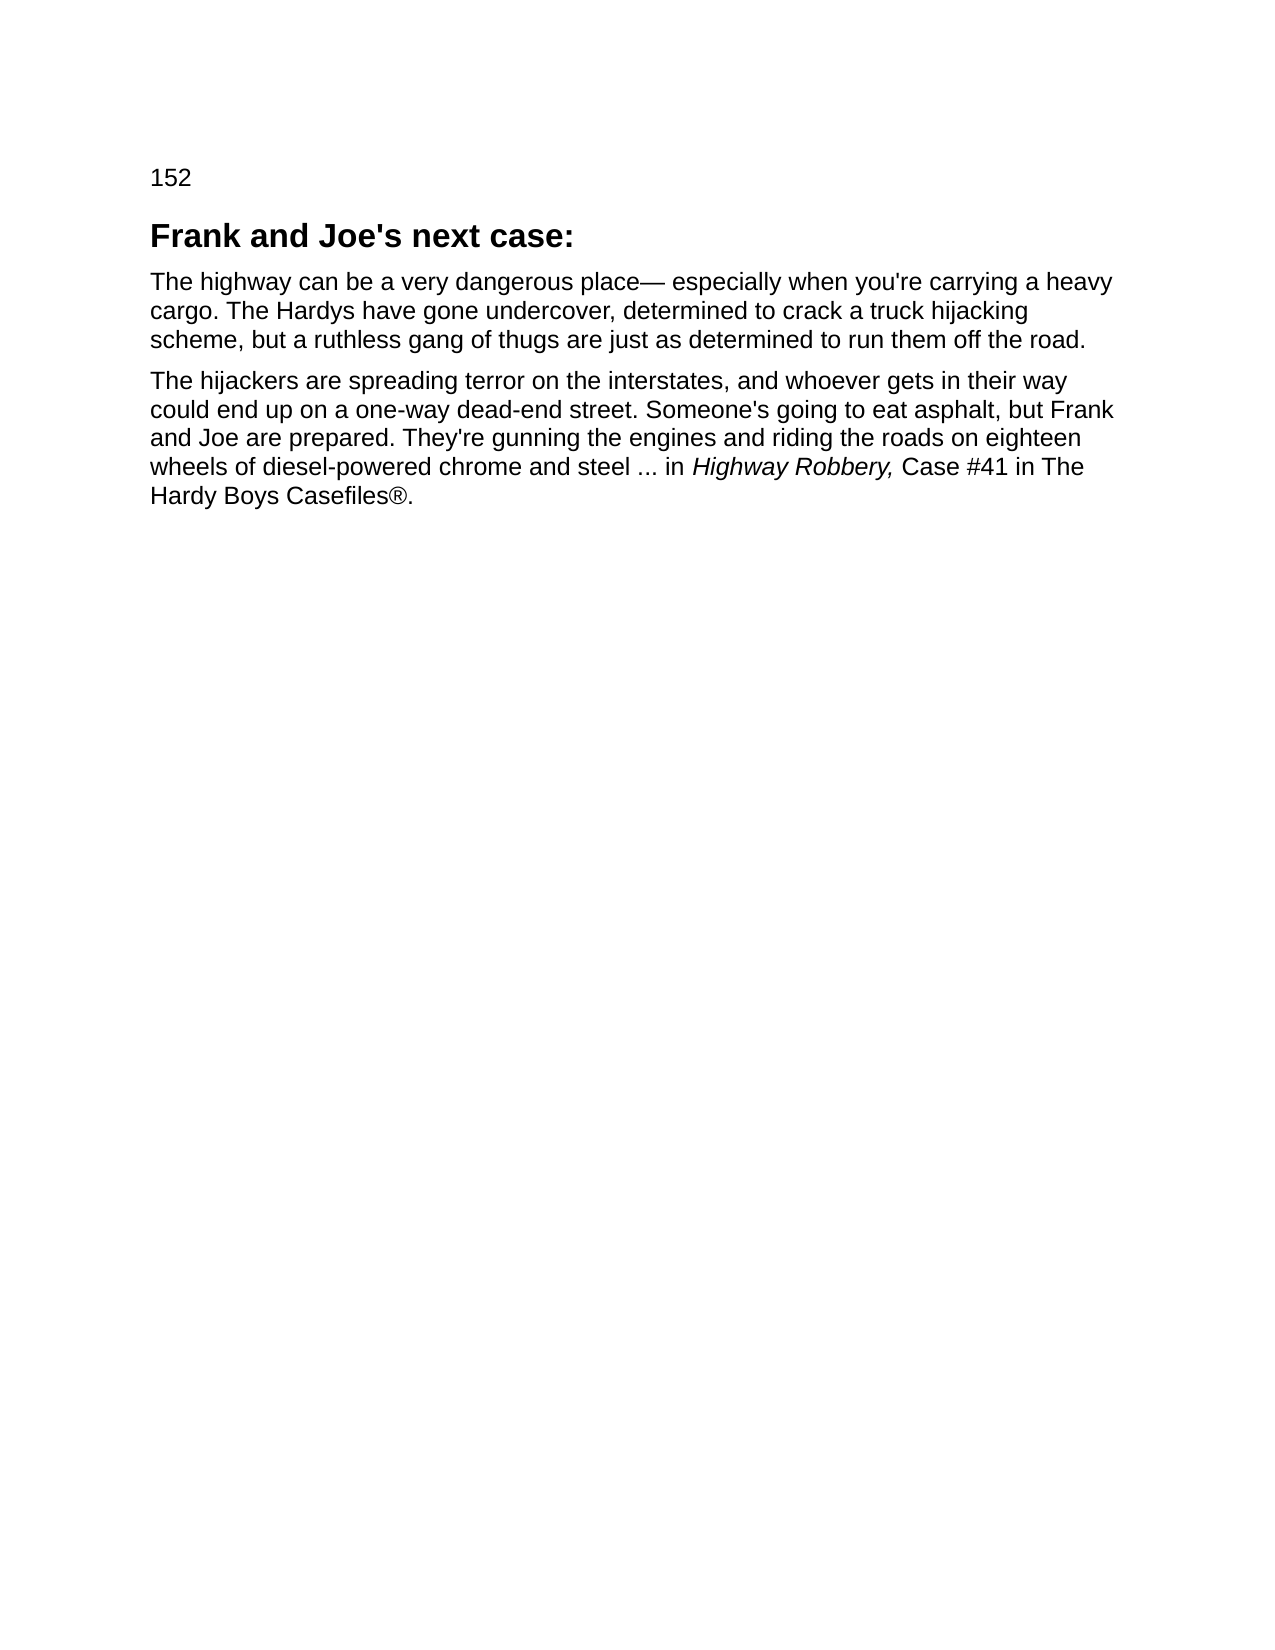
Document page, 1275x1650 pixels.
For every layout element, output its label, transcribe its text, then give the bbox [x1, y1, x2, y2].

text The highway can be a very dangerous place— especially when you're carrying a heavy cargo. The Hardys have gone undercover, determined to crack a truck hijacking scheme, but a ruthless gang of thugs are just as determined to run them off the road. [150, 267, 1125, 353]
text The hijackers are spreading terror on the interstates, and whoever gets in their way could end up on a one-way dead-end street. Someone's going to eat asphalt, but Frank and Joe are prepared. They're gunning the engines and riding the roads on eighteen wheels of diesel-powered chrome and steel ... in Highway Robbery, Case #41 in The Hardy Boys Casefiles®. [150, 366, 1125, 510]
subtitle Frank and Joe's next case: [150, 216, 1125, 255]
text 152 [150, 162, 1125, 191]
